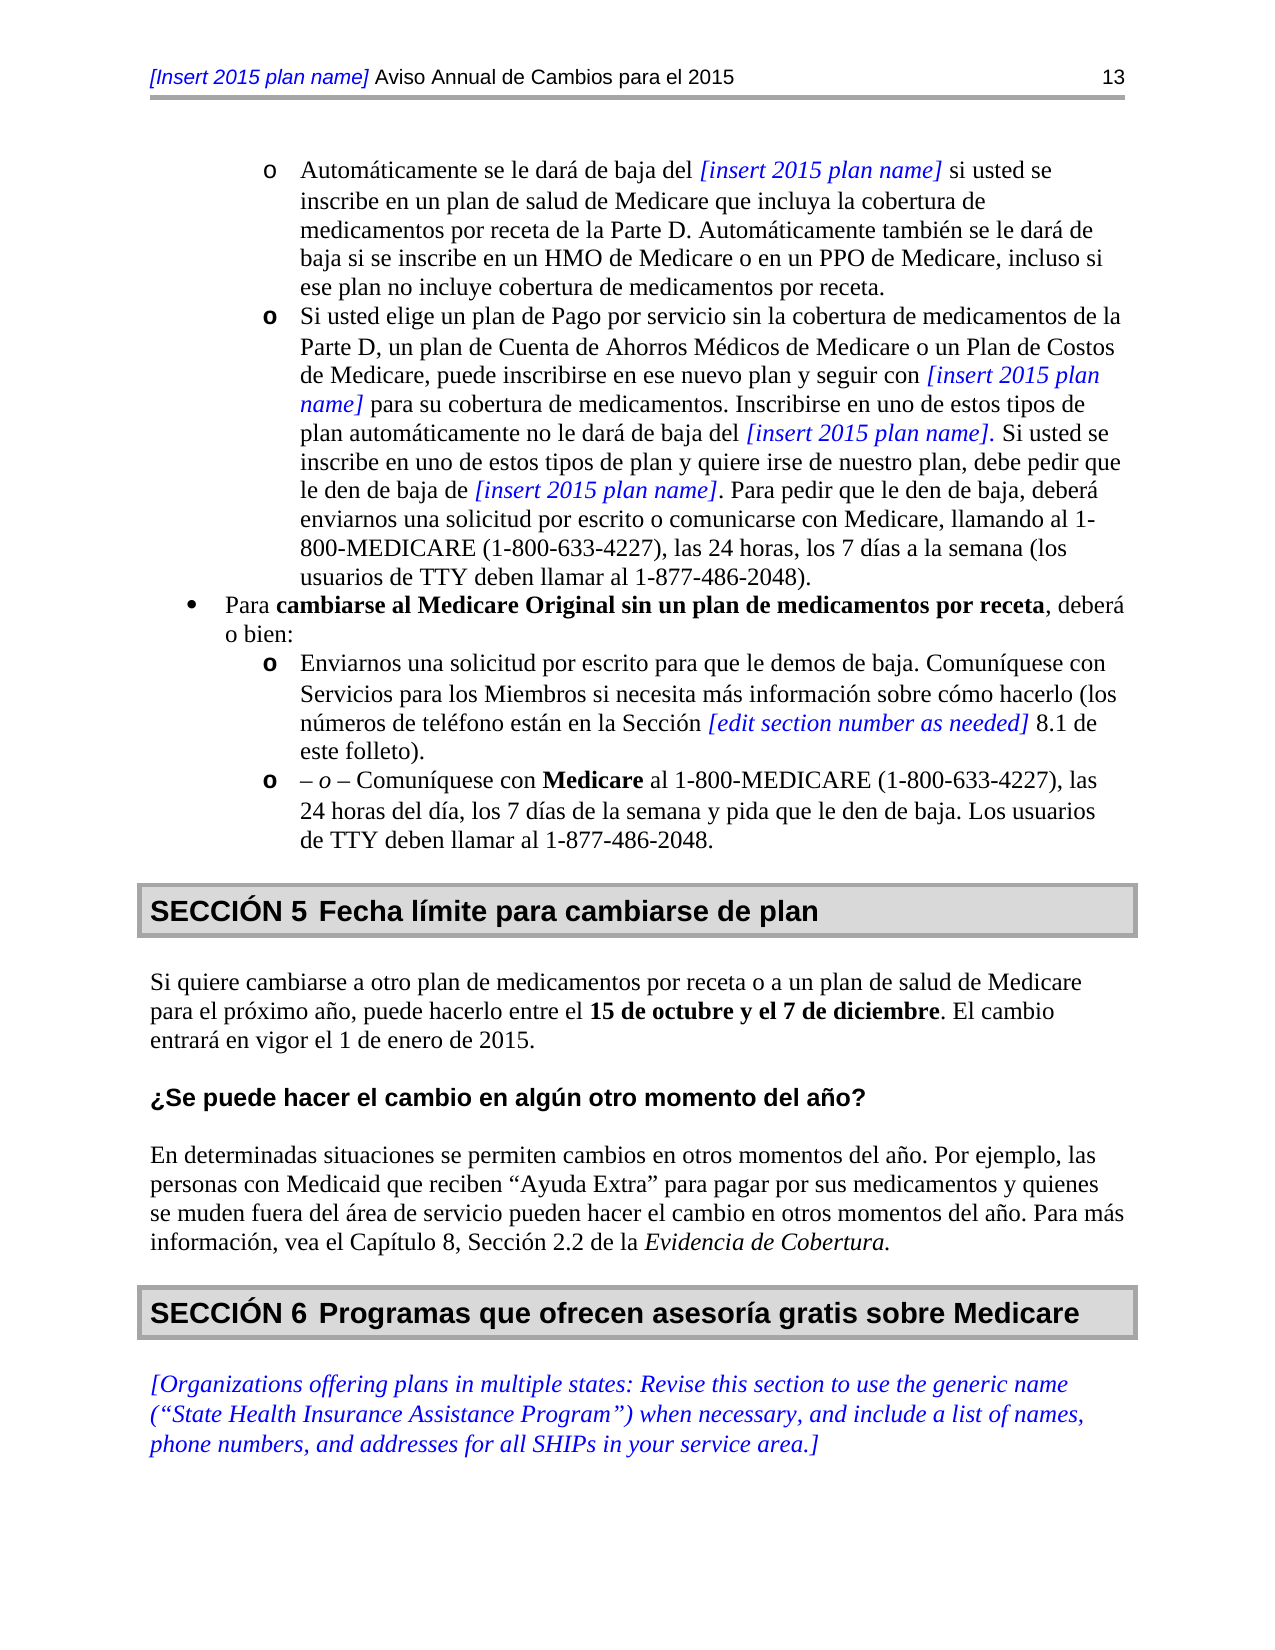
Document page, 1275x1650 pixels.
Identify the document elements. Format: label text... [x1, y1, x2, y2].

list Si usted elige un plan de Pago por servicio sin la cobertura de medicamentos de la Parte D, un plan de Cuenta de Ahorros Médicos de Medicare o un Plan de Costos de Medicare, puede inscribirse en ese nuevo plan y seguir con [insert 2015 plan name] para su cobertura de medicamentos. Inscribirse en uno de estos tipos de plan automáticamente no le dará de baja del [insert 2015 plan name]. Si usted se inscribe en uno de estos tipos de plan y quiere irse de nuestro plan, debe pedir que le den de baja de [insert 2015 plan name]. Para pedir que le den de baja, deberá enviarnos una solicitud por escrito o comunicarse con Medicare, llamando al 1-800-MEDICARE (1-800-633-4227), las 24 horas, los 7 días a la semana (los usuarios de TTY deben llamar al 1-877-486-2048). [262, 412, 1125, 702]
list Automáticamente se le dará de baja del [insert 2015 plan name] si usted se inscribe en un plan de salud de Medicare que incluya la cobertura de medicamentos por receta de la Parte D. Automáticamente también se le dará de baja si se inscribe en un HMO de Medicare o en un PPO de Medicare, incluso si ese plan no incluye cobertura de medicamentos por receta. [262, 254, 1125, 400]
list Para cambiarse al Medicare Original sin un plan de medicamentos por receta, deberá o bien: [187, 714, 1125, 772]
list Enviarnos una solicitud por escrito para que le demos de baja. Comuníquese con Servicios para los Miembros si necesita más información sobre cómo hacerlo (los números de teléfono están en la Sección [edit section number as needed] 8.1 de este folleto). [262, 784, 1125, 901]
subtitle ¿Se puede hacer el cambio en algún otro momento del año? [150, 1231, 1125, 1260]
list Para cambiarse a un plan de salud de Medicare, inscríbase en el nuevo plan. Dependiendo del tipo de plan que elija, podría dársele de baja automáticamente del [insert 2015 plan name]. [187, 155, 1125, 241]
list – o – Comuníquese con Medicare al 1-800-MEDICARE (1-800-633-4227), las 24 horas del día, los 7 días de la semana y pida que le den de baja. Los usuarios de TTY deben llamar al 1-877-486-2048. [262, 914, 1125, 1002]
text Si quiere cambiarse a otro plan de medicamentos por receta o a un plan de salud de Medicare para el próximo año, puede hacerlo entre el 15 de octubre y el 7 de diciembre. El cambio entrará en vigor el 1 de enero de 2015. [150, 1116, 1125, 1202]
subtitle SECCIÓN 5 Fecha límite para cambiarse de plan [142, 1036, 1133, 1082]
text En determinadas situaciones se permiten cambios en otros momentos del año. Por ejemplo, las personas con Medicaid que reciben “Ayuda Extra” para pagar por sus medicamentos y quienes se muden fuera del área de servicio pueden hacer el cambio en otros momentos del año. Para más información, vea el Capítulo 8, Sección 2.2 de la Evidencia de Cobertura. [150, 1289, 1125, 1404]
